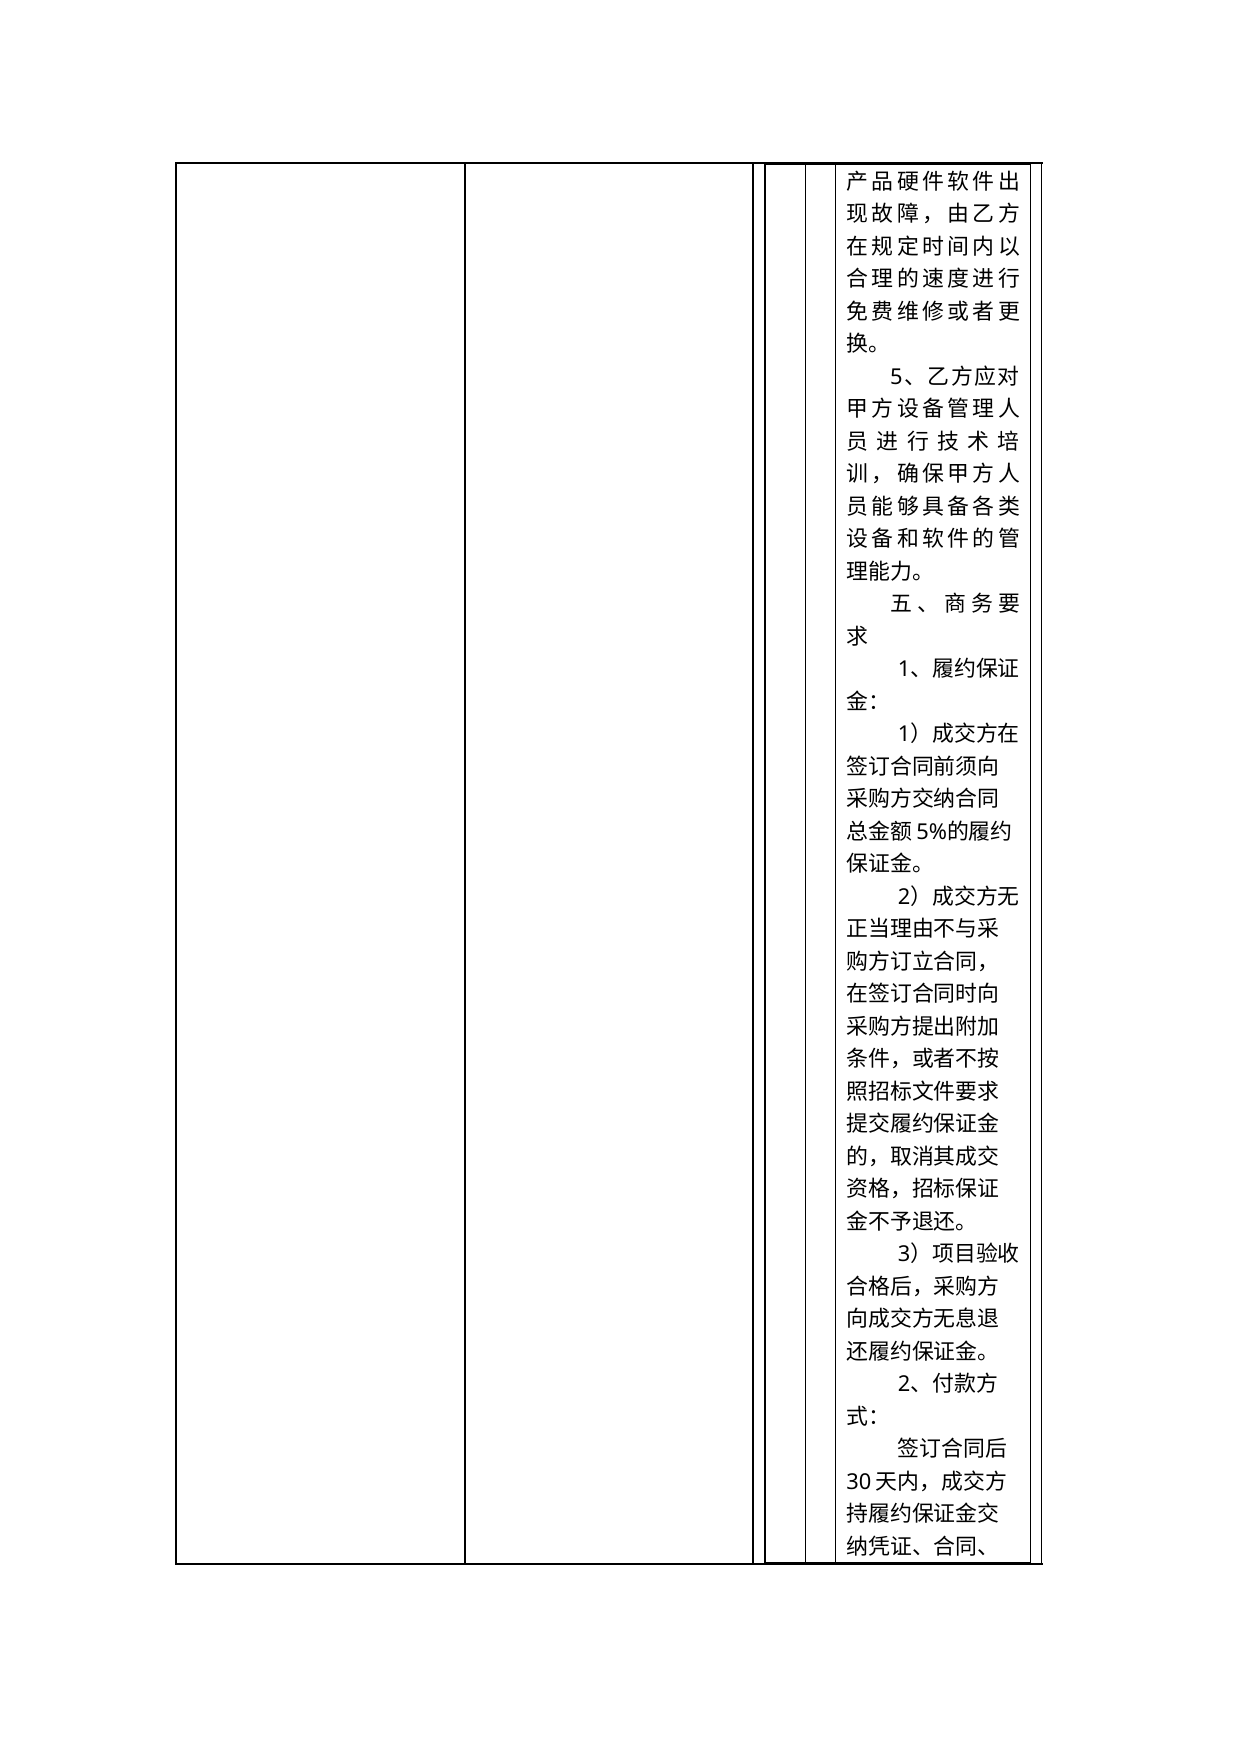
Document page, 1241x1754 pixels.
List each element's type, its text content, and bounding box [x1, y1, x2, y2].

table_cell [836, 165, 1030, 1562]
table_cell [766, 165, 805, 1562]
table_cell [1031, 164, 1041, 1563]
table_cell [466, 164, 752, 1563]
table_cell [806, 165, 835, 1562]
table_cell [754, 164, 764, 1563]
table_cell 1 [177, 164, 464, 1563]
